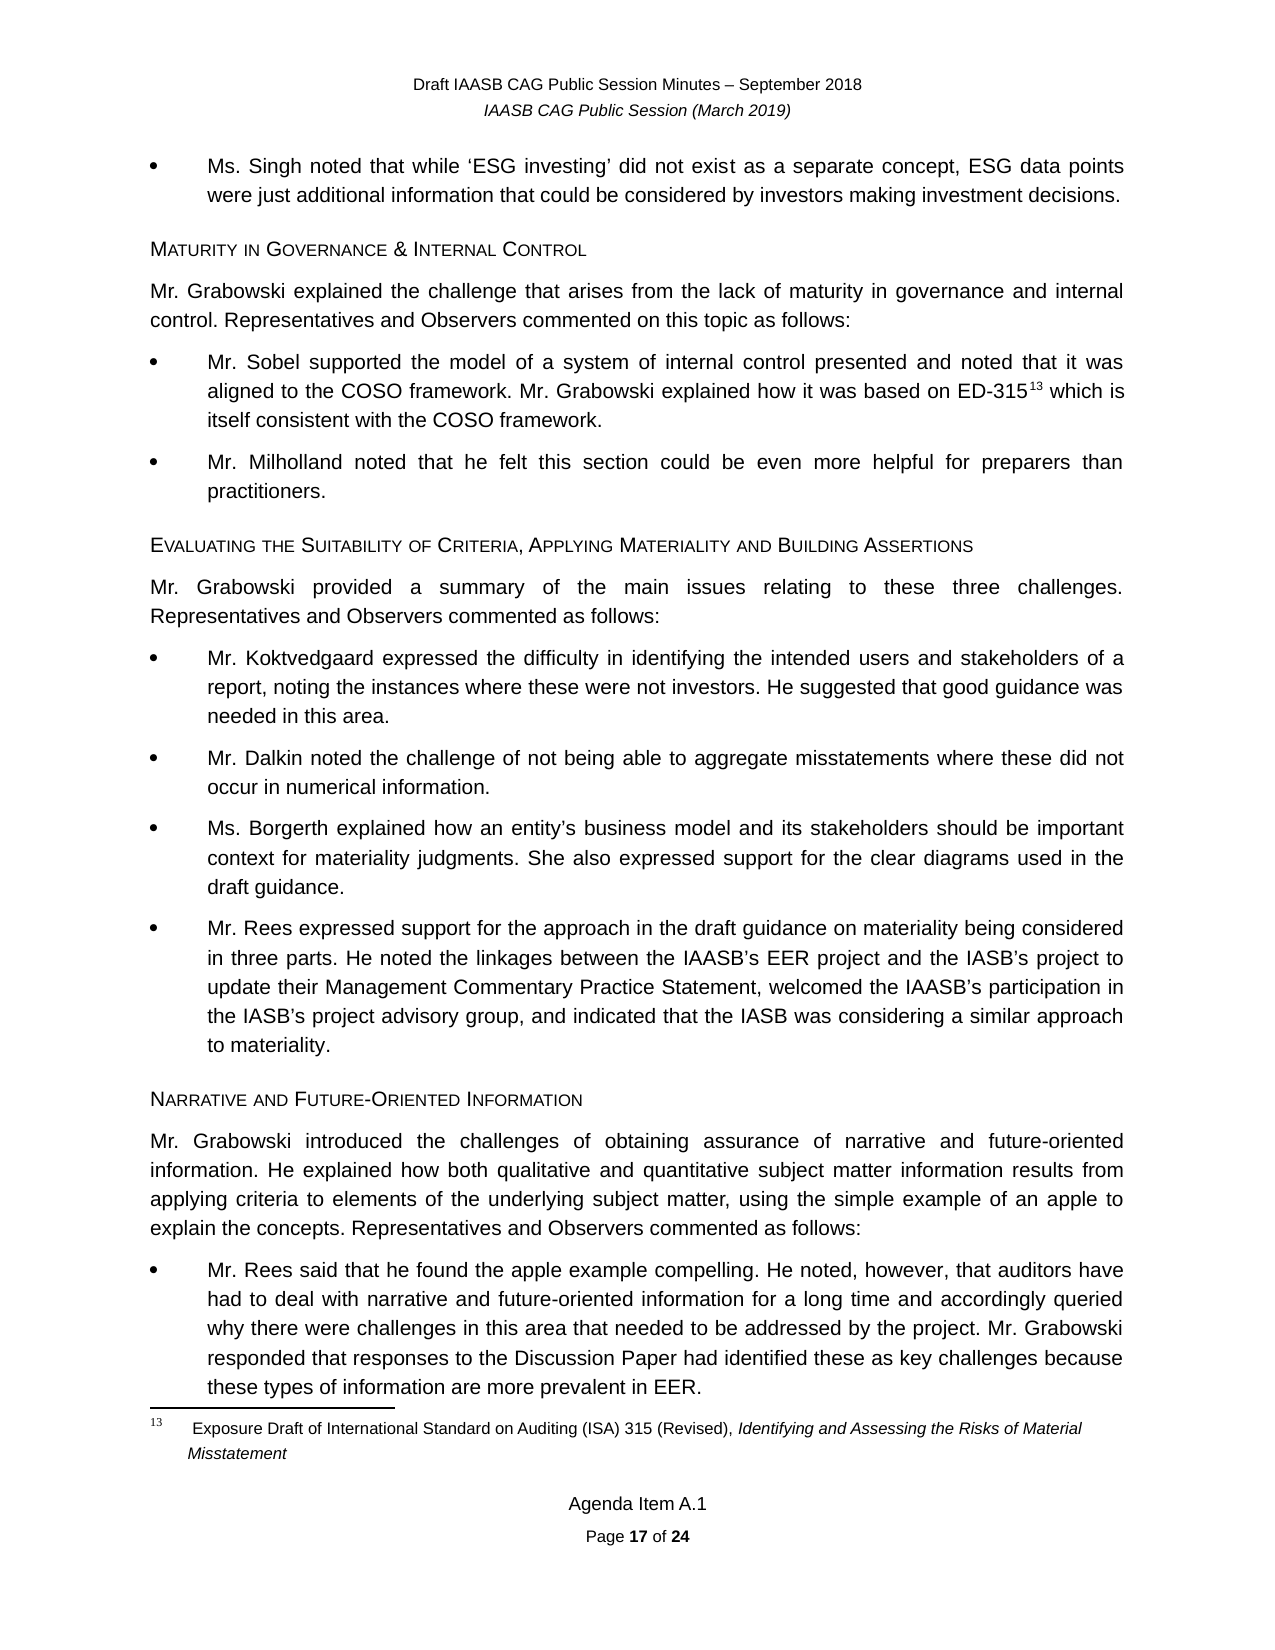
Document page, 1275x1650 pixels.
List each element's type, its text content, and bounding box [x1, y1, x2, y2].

list Ms. Borgerth explained how an entity’s business model and its stakeholders should be important context for materiality judgments. She also expressed support for the clear diagrams used in the draft guidance. [150, 812, 1125, 900]
list Mr. Sobel supported the model of a system of internal control presented and noted that it was aligned to the COSO framework. Mr. Grabowski explained how it was based on ED-315 which is itself consistent with the COSO framework. [150, 346, 1125, 433]
text Narrative and Future-Oriented Information [150, 1083, 1125, 1112]
text Mr. Grabowski explained the challenge that arises from the lack of maturity in governance and internal control. Representatives and Observers commented on this topic as follows: [150, 275, 1125, 333]
list Ms. Singh noted that while ‘ESG investing’ did not exist as a separate concept, ESG data points were just additional information that could be considered by investors making investment decisions. [150, 150, 1125, 208]
list Mr. Rees said that he found the apple example compelling. He noted, however, that auditors have had to deal with narrative and future-oriented information for a long time and accordingly queried why there were challenges in this area that needed to be addressed by the project. Mr. Grabowski responded that responses to the Discussion Paper had identified these as key challenges because these types of information are more prevalent in EER. [150, 1254, 1125, 1400]
text Maturity in Governance & Internal Control [150, 233, 1125, 262]
text Mr. Grabowski introduced the challenges of obtaining assurance of narrative and future-oriented information. He explained how both qualitative and quantitative subject matter information results from applying criteria to elements of the underlying subject matter, using the simple example of an apple to explain the concepts. Representatives and Observers commented as follows: [150, 1125, 1125, 1242]
list Mr. Dalkin noted the challenge of not being able to aggregate misstatements where these did not occur in numerical information. [150, 742, 1125, 800]
list Mr. Rees expressed support for the approach in the draft guidance on materiality being considered in three parts. He noted the linkages between the IAASB’s EER project and the IASB’s project to update their Management Commentary Practice Statement, welcomed the IAASB’s participation in the IASB’s project advisory group, and indicated that the IASB was considering a similar approach to materiality. [150, 912, 1125, 1058]
text Evaluating the Suitability of Criteria, Applying Materiality and Building Assertions [150, 529, 1125, 558]
text Mr. Grabowski provided a summary of the main issues relating to these three challenges. Representatives and Observers commented as follows: [150, 571, 1125, 629]
list Mr. Koktvedgaard expressed the difficulty in identifying the intended users and stakeholders of a report, noting the instances where these were not investors. He suggested that good guidance was needed in this area. [150, 642, 1125, 729]
list Mr. Milholland noted that he felt this section could be even more helpful for preparers than practitioners. [150, 446, 1125, 504]
